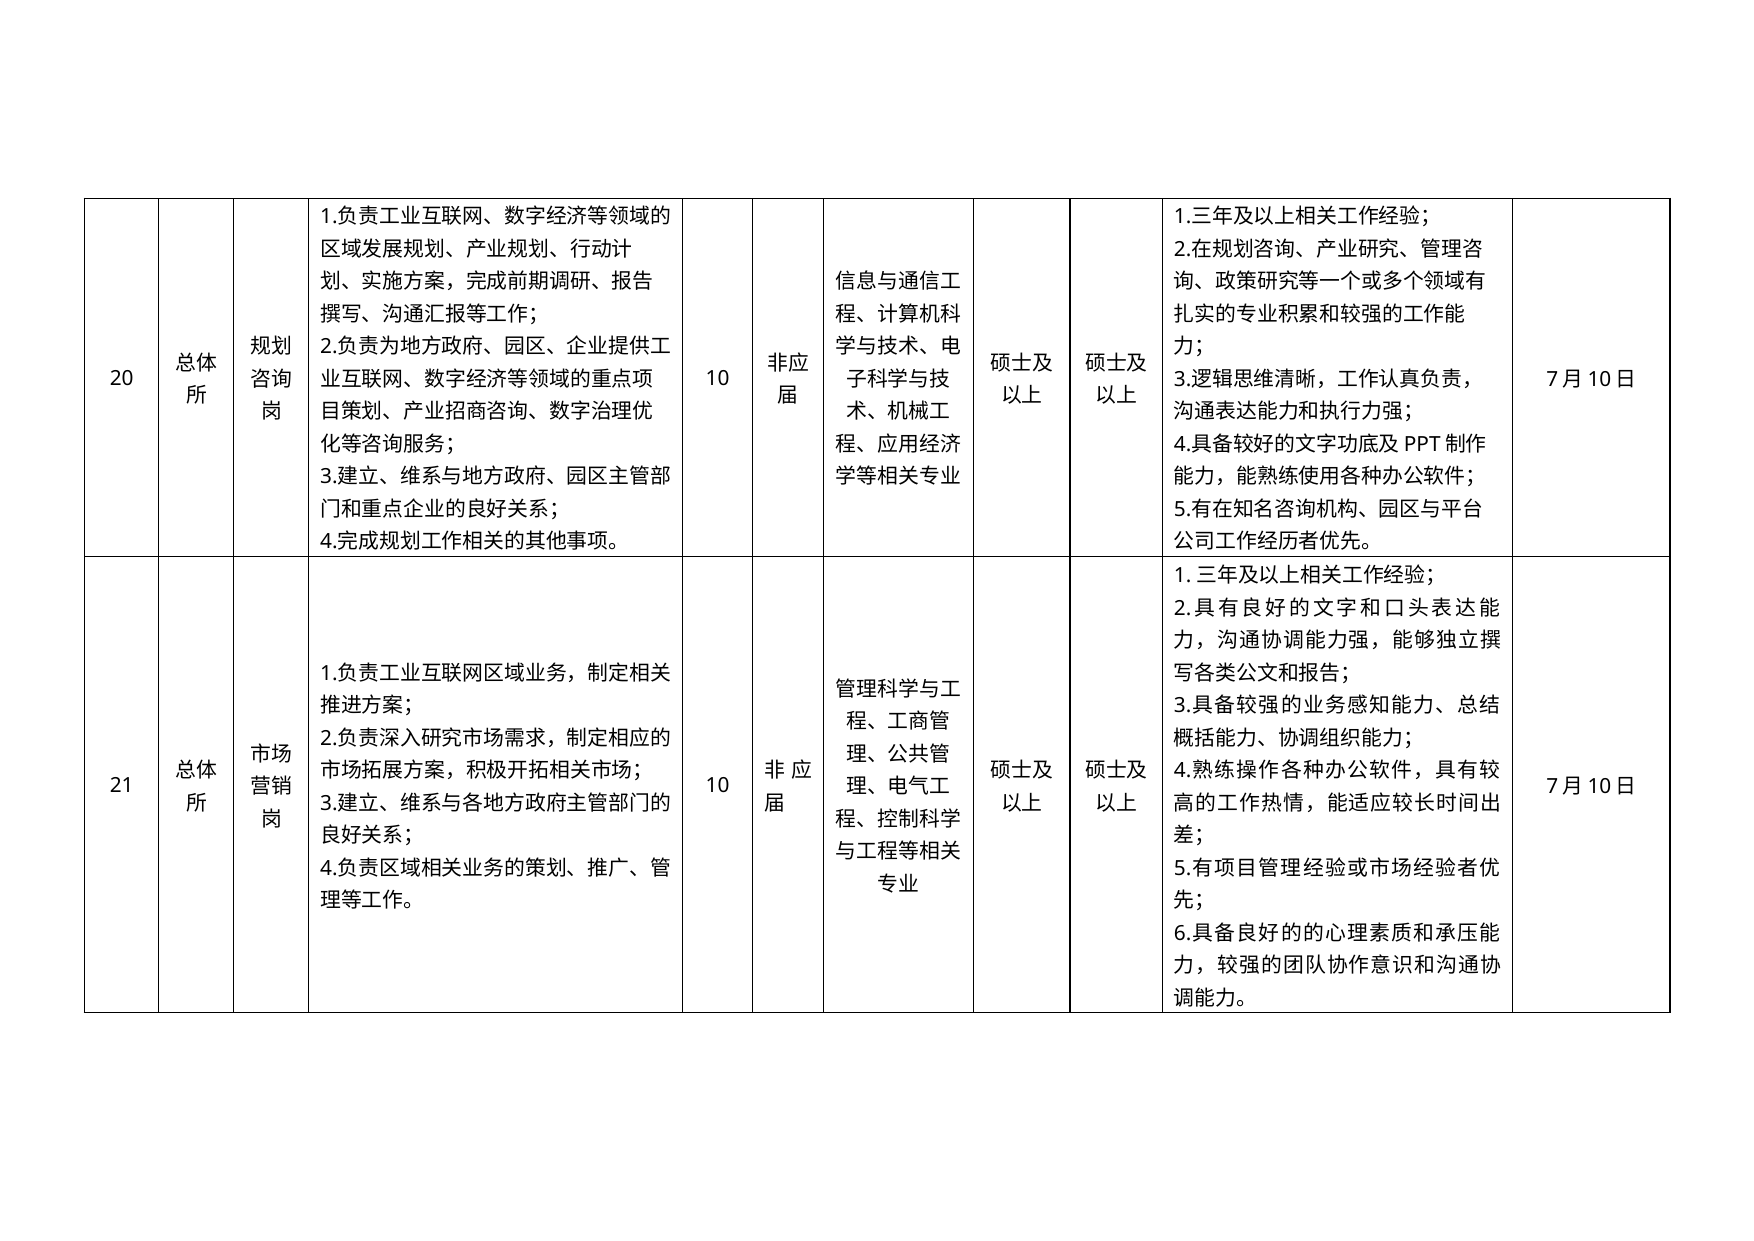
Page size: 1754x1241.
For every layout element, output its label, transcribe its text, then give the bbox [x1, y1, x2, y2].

table_cell 7月10日 [1513, 557, 1669, 1012]
table_cell 21 [85, 557, 158, 1012]
table_cell 硕士及以上 [1071, 199, 1162, 556]
table_cell 1.负责工业互联网、数字经济等领域的区域发展规划、产业规划、行动计划、实施方案，完成前期调研、报告撰写、沟通汇报等工作； 2.负责为地方政府、园区、企业提供工业互联网、数字经济等领域的重点项目策划、产业招商咨询、数字治理优化等咨询服务； 3.建立、维系与地方政府、园区主管部门和重点企业的良好关系； 4.完成规划工作相关的其他事项。 [309, 199, 682, 556]
table_cell 非应届 [753, 199, 823, 556]
table_cell 1. 三年及以上相关工作经验； 2.具有良好的文字和口头表达能力，沟通协调能力强，能够独立撰写各类公文和报告； 3.具备较强的业务感知能力、总结概括能力、协调组织能力； 4.熟练操作各种办公软件，具有较高的工作热情，能适应较长时间出差； 5.有项目管理经验或市场经验者优先； 6.具备良好的的心理素质和承压能力，较强的团队协作意识和沟通协调能力。 [1163, 557, 1512, 1012]
table_cell 非应届 [753, 557, 823, 1012]
table_cell 7月10日 [1513, 199, 1669, 556]
table_cell 硕士及以上 [974, 557, 1069, 1012]
table_cell 1.负责工业互联网区域业务，制定相关推进方案； 2.负责深入研究市场需求，制定相应的市场拓展方案，积极开拓相关市场； 3.建立、维系与各地方政府主管部门的良好关系； 4.负责区域相关业务的策划、推广、管理等工作。 [309, 557, 682, 1012]
table_cell 10 [683, 557, 752, 1012]
table_cell 管理科学与工程、工商管理、公共管理、电气工程、控制科学与工程等相关专业 [824, 557, 973, 1012]
table_cell 总体所 [159, 557, 233, 1012]
table_cell 市场营销岗 [234, 557, 308, 1012]
table_cell 总体所 [159, 199, 233, 556]
table_cell 信息与通信工程、计算机科学与技术、电子科学与技术、机械工程、应用经济学等相关专业 [824, 199, 973, 556]
table_cell 10 [683, 199, 752, 556]
table_cell 1.三年及以上相关工作经验； 2.在规划咨询、产业研究、管理咨询、政策研究等一个或多个领域有扎实的专业积累和较强的工作能力； 3.逻辑思维清晰，工作认真负责，沟通表达能力和执行力强； 4.具备较好的文字功底及PPT制作能力，能熟练使用各种办公软件； 5.有在知名咨询机构、园区与平台公司工作经历者优先。 [1163, 199, 1512, 556]
table_cell 20 [85, 199, 158, 556]
table_cell 硕士及以上 [974, 199, 1069, 556]
table_cell 硕士及以上 [1071, 557, 1162, 1012]
table_cell 规划咨询岗 [234, 199, 308, 556]
